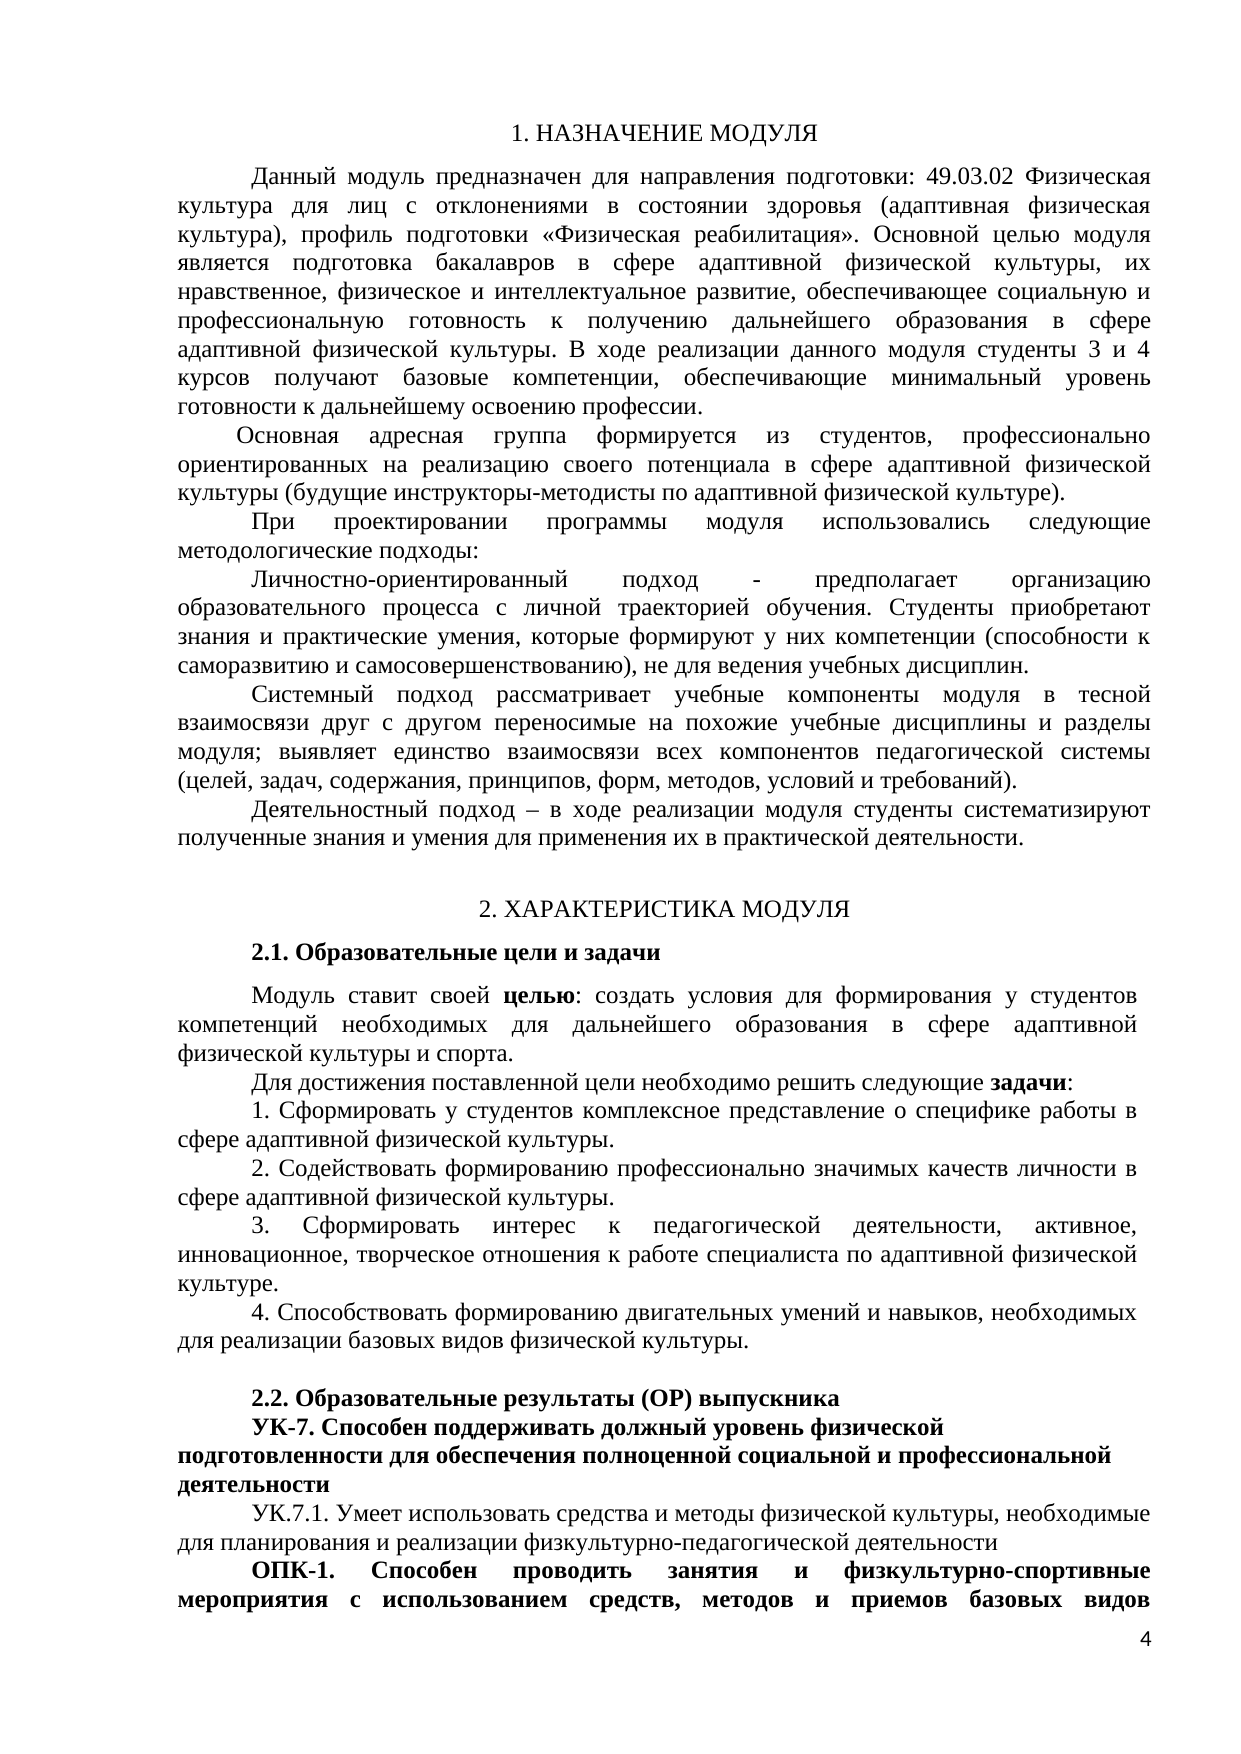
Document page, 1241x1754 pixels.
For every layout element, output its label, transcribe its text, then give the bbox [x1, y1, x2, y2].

text Системный подход рассматривает учебные компоненты модуля в тесной взаимосвязи друг с другом переносимые на похожие учебные дисциплины и разделы модуля; выявляет единство взаимосвязи всех компонентов педагогической системы (целей, задач, содержания, принципов, форм, методов, условий и требований). [177, 679, 1152, 794]
text При проектировании программы модуля использовались следующие методологические подходы: [177, 506, 1152, 564]
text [177, 1556, 1152, 1613]
text УК-7. Способен поддерживать должный уровень физической подготовленности для обеспечения полноценной социальной и профессиональной деятельности [177, 1412, 1152, 1498]
text 4. Способствовать формированию двигательных умений и навыков, необходимых для реализации базовых видов физической культуры. [177, 1297, 1138, 1354]
text Личностно-ориентированный подход - предполагает организацию образовательного процесса с личной траекторией обучения. Студенты приобретают знания и практические умения, которые формируют у них компетенции (способности к саморазвитию и самосовершенствованию), не для ведения учебных дисциплин. [177, 564, 1152, 679]
text УК.7.1. Умеет использовать средства и методы физической культуры, необходимые для планирования и реализации физкультурно-педагогической деятельности [177, 1498, 1152, 1556]
text 1. Сформировать у студентов комплексное представление о специфике работы в сфере адаптивной физической культуры. [177, 1096, 1138, 1153]
text Данный модуль предназначен для направления подготовки: 49.03.02 Физическая культура для лиц с отклонениями в состоянии здоровья (адаптивная физическая культура), профиль подготовки «Физическая реабилитация». Основной целью модуля является подготовка бакалавров в сфере адаптивной физической культуры, их нравственное, физическое и интеллектуальное развитие, обеспечивающее социальную и профессиональную готовность к получению дальнейшего образования в сфере адаптивной физической культуры. В ходе реализации данного модуля студенты 3 и 4 курсов получают базовые компетенции, обеспечивающие минимальный уровень готовности к дальнейшему освоению профессии. [177, 161, 1152, 420]
text Деятельностный подход – в ходе реализации модуля студенты систематизируют полученные знания и умения для применения их в практической деятельности. [177, 794, 1152, 851]
text 3. Сформировать интерес к педагогической деятельности, активное, инновационное, творческое отношения к работе специалиста по адаптивной физической культуре. [177, 1211, 1138, 1297]
subtitle 1. назначение модуля [177, 118, 1152, 147]
text 2. Содействовать формированию профессионально значимых качеств личности в сфере адаптивной физической культуры. [177, 1153, 1138, 1211]
text 2.1. Образовательные цели и задачи [177, 937, 1152, 966]
text Основная адресная группа формируется из студентов, профессионально ориентированных на реализацию своего потенциала в сфере адаптивной физической культуры (будущие инструкторы-методисты по адаптивной физической культуре). [177, 420, 1152, 506]
text Модуль ставит своей целью: создать условия для формирования у студентов компетенций необходимых для дальнейшего образования в сфере адаптивной физической культуры и спорта. [177, 981, 1138, 1067]
subtitle 2. ХАРАКТЕРИСТИКА МОДУЛЯ [177, 894, 1152, 923]
text 2.2. Образовательные результаты (ОР) выпускника [177, 1383, 1138, 1412]
text Для достижения поставленной цели необходимо решить следующие задачи: [177, 1067, 1152, 1096]
